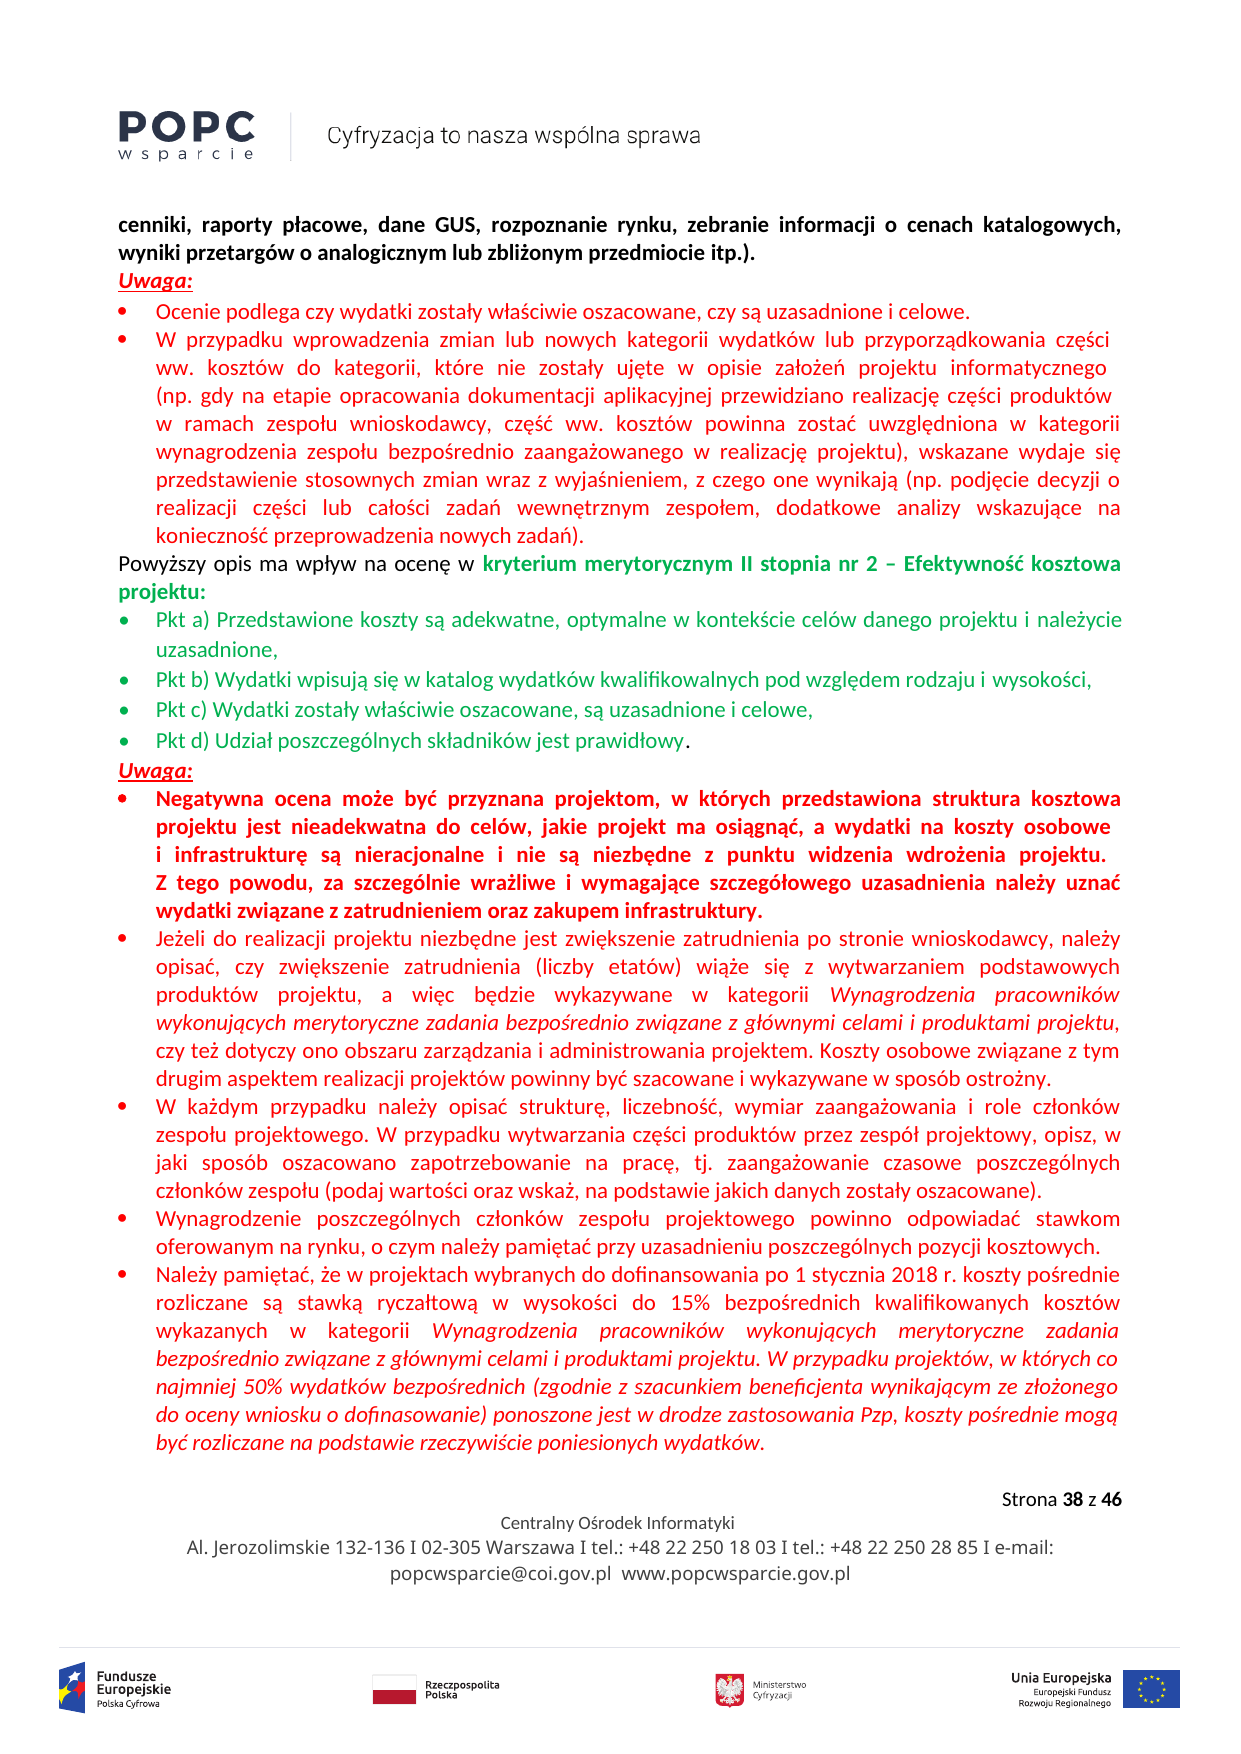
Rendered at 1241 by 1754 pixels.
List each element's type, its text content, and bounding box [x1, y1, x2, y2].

list Pkt c) Wydatki zostały właściwie oszacowane, są uzasadnione i celowe, [118, 696, 1122, 724]
list Negatywna ocena może być przyznana projektom, w których przedstawiona struktura kosztowa projektu jest nieadekwatna do celów, jakie projekt ma osiągnąć, a wydatki na koszty osobowe i infrastrukturę są nieracjonalne i nie są niezbędne z punktu widzenia wdrożenia projektu. Z tego powodu, za szczególnie wrażliwe i wymagające szczegółowego uzasadnienia należy uznać wydatki związane z zatrudnieniem oraz zakupem infrastruktury. [118, 784, 1122, 924]
list Pkt b) Wydatki wpisują się w katalog wydatków kwalifikowalnych pod względem rodzaju i wysokości, [118, 665, 1122, 693]
text Uwaga: [118, 267, 1122, 294]
list Pkt d) Udział poszczególnych składników jest prawidłowy. [118, 726, 1122, 754]
list Jeżeli do realizacji projektu niezbędne jest zwiększenie zatrudnienia po stronie wnioskodawcy, należy opisać, czy zwiększenie zatrudnienia (liczby etatów) wiąże się z wytwarzaniem podstawowych produktów projektu, a więc będzie wykazywane w kategorii Wynagrodzenia pracowników wykonujących merytoryczne zadania bezpośrednio związane z głównymi celami i produktami projektu, czy też dotyczy ono obszaru zarządzania i administrowania projektem. Koszty osobowe związane z tym drugim aspektem realizacji projektów powinny być szacowane i wykazywane w sposób ostrożny. [118, 924, 1122, 1092]
list Wynagrodzenie poszczególnych członków zespołu projektowego powinno odpowiadać stawkom oferowanym na rynku, o czym należy pamiętać przy uzasadnieniu poszczególnych pozycji kosztowych. [118, 1204, 1122, 1260]
list Należy pamiętać, że w projektach wybranych do dofinansowania po 1 stycznia 2018 r. koszty pośrednie rozliczane są stawką ryczałtową w wysokości do 15% bezpośrednich kwalifikowanych kosztów wykazanych w kategorii Wynagrodzenia pracowników wykonujących merytoryczne zadania bezpośrednio związane z głównymi celami i produktami projektu. W przypadku projektów, w których co najmniej 50% wydatków bezpośrednich (zgodnie z szacunkiem beneficjenta wynikającym ze złożonego do oceny wniosku o dofinasowanie) ponoszone jest w drodze zastosowania Pzp, koszty pośrednie mogą być rozliczane na podstawie rzeczywiście poniesionych wydatków. [118, 1260, 1122, 1457]
picture [118, 94, 709, 183]
list Ocenie podlega czy wydatki zostały właściwie oszacowane, czy są uzasadnione i celowe. [118, 297, 1122, 325]
text Uwaga: [118, 756, 1122, 784]
list W każdym przypadku należy opisać strukturę, liczebność, wymiar zaangażowania i role członków zespołu projektowego. W przypadku wytwarzania części produktów przez zespół projektowy, opisz, w jaki sposób oszacowano zapotrzebowanie na pracę, tj. zaangażowanie czasowe poszczególnych członków zespołu (podaj wartości oraz wskaż, na podstawie jakich danych zostały oszacowane). [118, 1092, 1122, 1204]
text Powyższy opis ma wpływ na ocenę w kryterium merytorycznym II stopnia nr 2 – Efektywność kosztowa projektu: [118, 549, 1122, 605]
list Pkt a) Przedstawione koszty są adekwatne, optymalne w kontekście celów danego projektu i należycie uzasadnione, [118, 605, 1122, 663]
list W przypadku wprowadzenia zmian lub nowych kategorii wydatków lub przyporządkowania części ww. kosztów do kategorii, które nie zostały ujęte w opisie założeń projektu informatycznego (np. gdy na etapie opracowania dokumentacji aplikacyjnej przewidziano realizację części produktów w ramach zespołu wnioskodawcy, część ww. kosztów powinna zostać uwzględniona w kategorii wynagrodzenia zespołu bezpośrednio zaangażowanego w realizację projektu), wskazane wydaje się przedstawienie stosownych zmian wraz z wyjaśnieniem, z czego one wynikają (np. podjęcie decyzji o realizacji części lub całości zadań wewnętrznym zespołem, dodatkowe analizy wskazujące na konieczność przeprowadzenia nowych zadań). [118, 325, 1122, 549]
